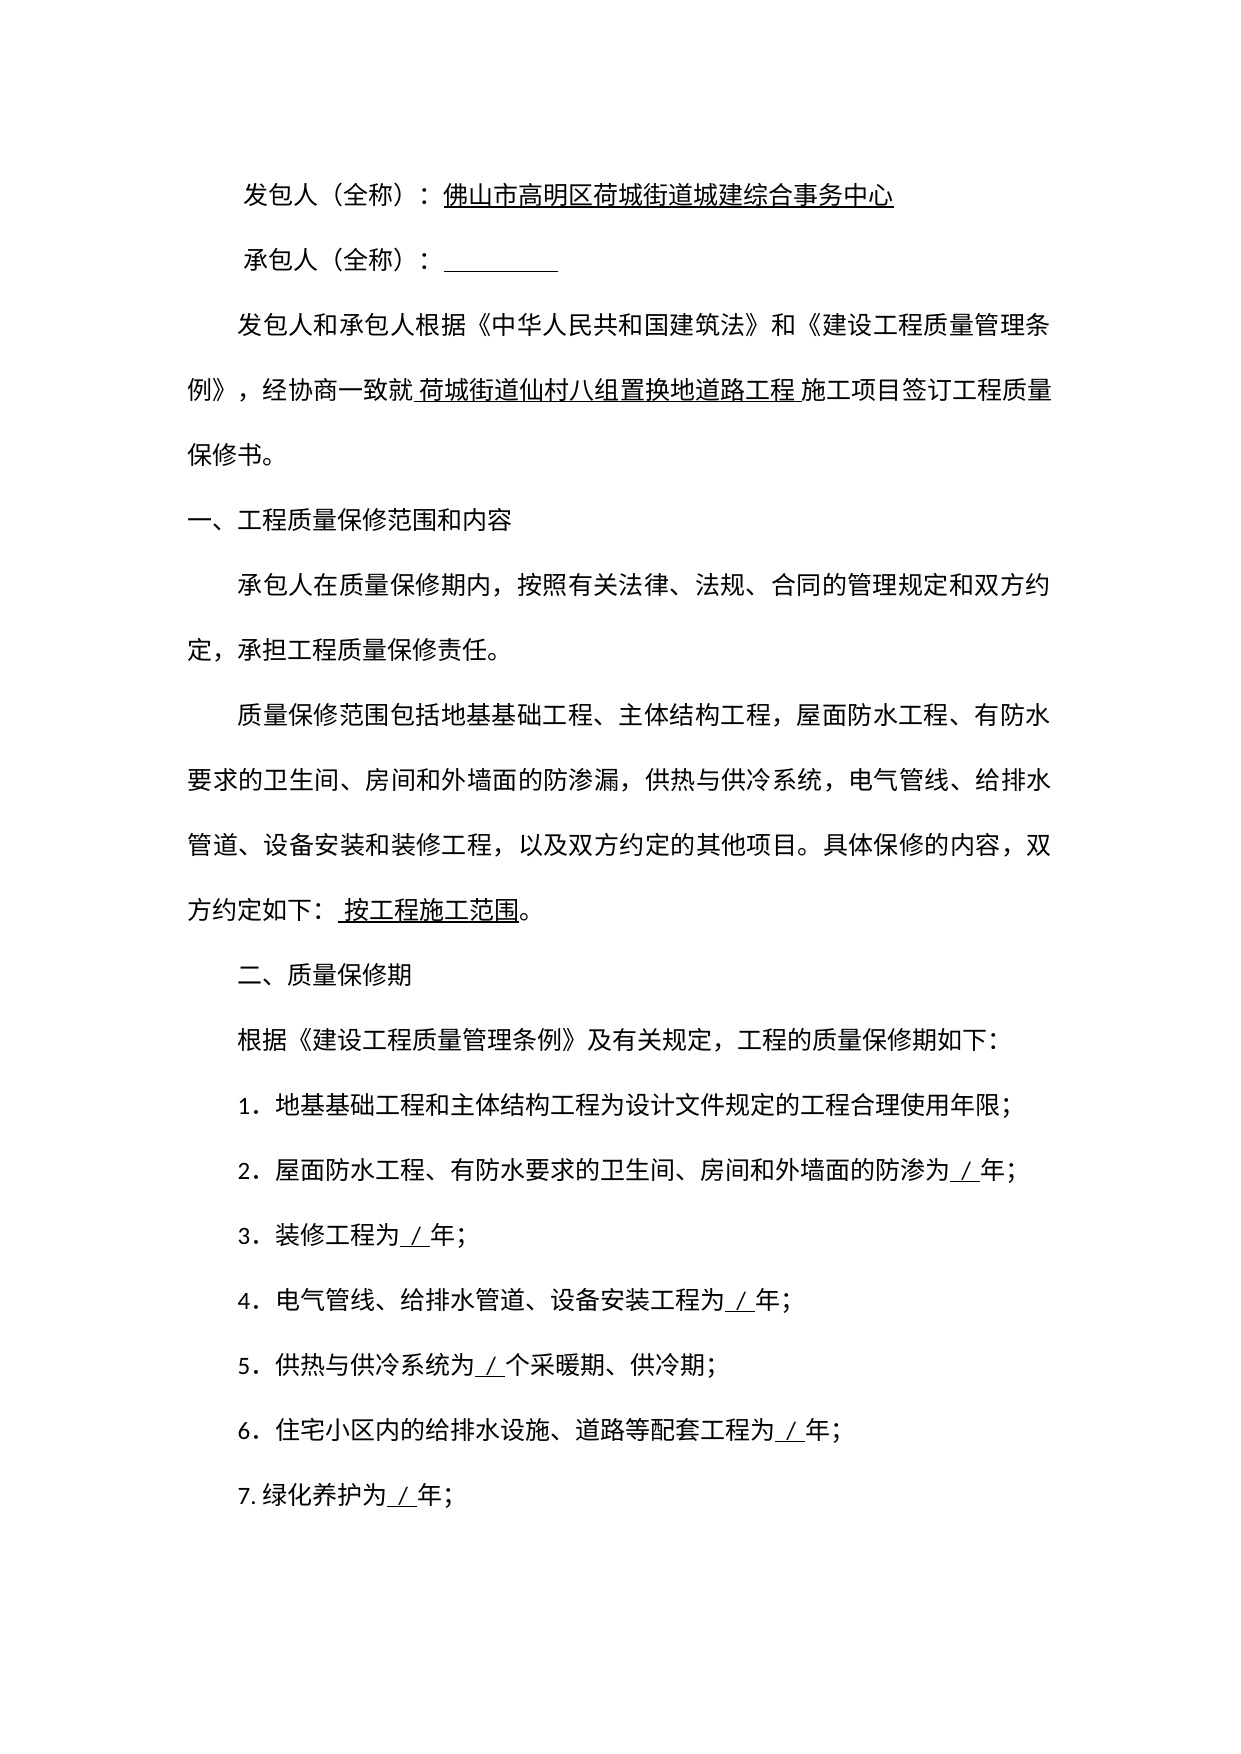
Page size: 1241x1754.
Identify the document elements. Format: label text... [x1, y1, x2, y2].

text 5．供热与供冷系统为 / 个采暖期、供冷期； [237, 1332, 1053, 1397]
text 2．屋面防水工程、有防水要求的卫生间、房间和外墙面的防渗为 / 年； [187, 1137, 1053, 1202]
text 承包人（全称）： [187, 227, 1053, 292]
text 发包人（全称）：佛山市高明区荷城街道城建综合事务中心 [187, 162, 1053, 227]
text 根据《建设工程质量管理条例》及有关规定，工程的质量保修期如下： [187, 1007, 1053, 1072]
text 7. 绿化养护为 / 年； [237, 1462, 1053, 1527]
text 质量保修范围包括地基基础工程、主体结构工程，屋面防水工程、有防水要求的卫生间、房间和外墙面的防渗漏，供热与供冷系统，电气管线、给排水管道、设备安装和装修工程，以及双方约定的其他项目。具体保修的内容，双方约定如下： 按工程施工范围。 [187, 682, 1053, 942]
text 3．装修工程为 / 年； [187, 1202, 1053, 1267]
text 二、质量保修期 [187, 942, 1053, 1007]
text 6．住宅小区内的给排水设施、道路等配套工程为 / 年； [237, 1397, 1053, 1462]
text 1．地基基础工程和主体结构工程为设计文件规定的工程合理使用年限； [187, 1072, 1053, 1137]
text 承包人在质量保修期内，按照有关法律、法规、合同的管理规定和双方约定，承担工程质量保修责任。 [187, 552, 1053, 682]
text 一、工程质量保修范围和内容 [187, 487, 1053, 552]
text 发包人和承包人根据《中华人民共和国建筑法》和《建设工程质量管理条例》，经协商一致就 荷城街道仙村八组置换地道路工程 施工项目签订工程质量保修书。 [187, 292, 1053, 487]
text 4．电气管线、给排水管道、设备安装工程为 / 年； [237, 1267, 1053, 1332]
